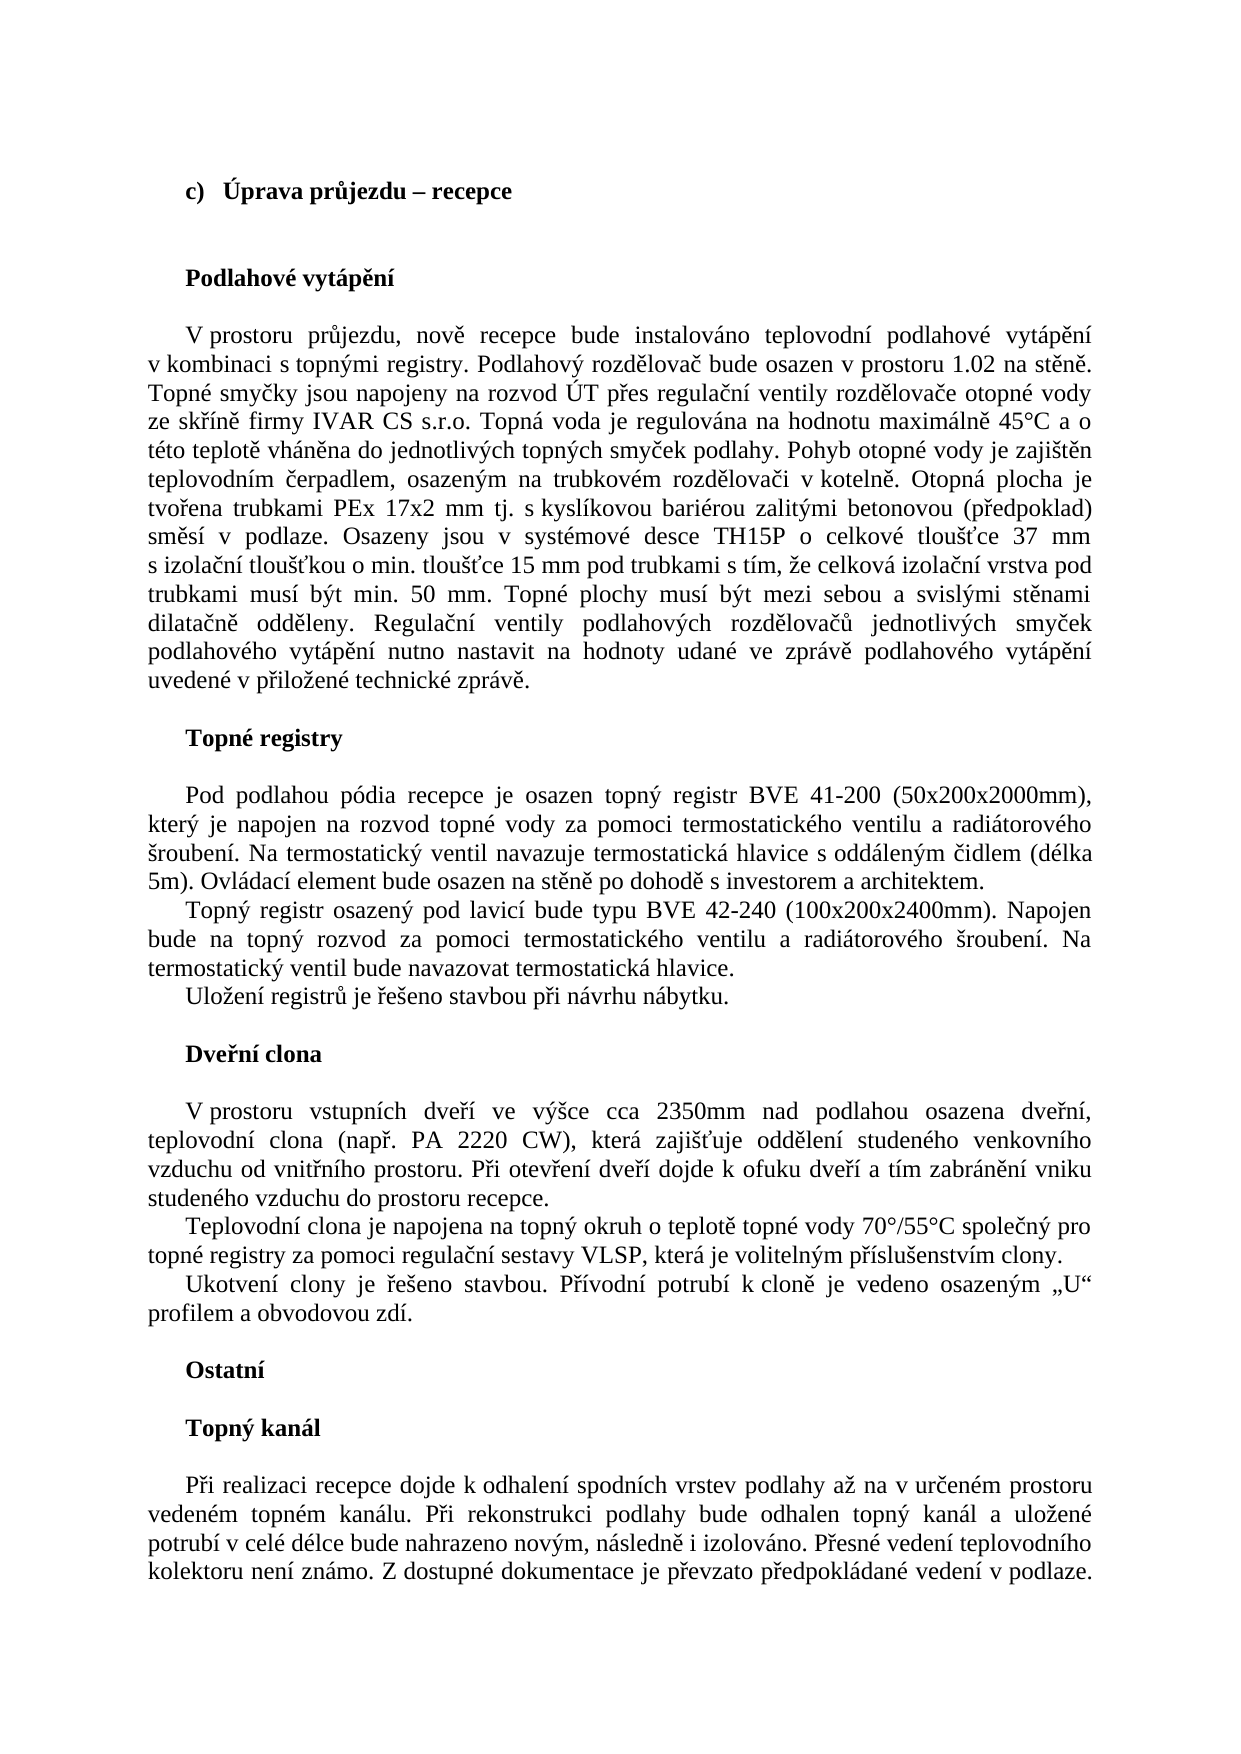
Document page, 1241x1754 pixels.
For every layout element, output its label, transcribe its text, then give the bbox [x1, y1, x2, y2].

text Teplovodní clona je napojena na topný okruh o teplotě topné vody 70°/55°C společný pro topné registry za pomoci regulační sestavy VLSP, která je volitelným příslušenstvím clony. [148, 1211, 1093, 1269]
text Ostatní [148, 1355, 1093, 1384]
text Pod podlahou pódia recepce je osazen topný registr BVE 41-200 (50x200x2000mm), který je napojen na rozvod topné vody za pomoci termostatického ventilu a radiátorového šroubení. Na termostatický ventil navazuje termostatická hlavice s oddáleným čidlem (délka 5m). Ovládací element bude osazen na stěně po dohodě s investorem a architektem. [148, 780, 1093, 895]
text Podlahové vytápění [185, 263, 1093, 291]
text Topný kanál [148, 1413, 1093, 1441]
text Uložení registrů je řešeno stavbou při návrhu nábytku. [148, 981, 1093, 1010]
text V prostoru vstupních dveří ve výšce cca 2350mm nad podlahou osazena dveřní, teplovodní clona (např. PA 2220 CW), která zajišťuje oddělení studeného venkovního vzduchu od vnitřního prostoru. Při otevření dveří dojde k ofuku dveří a tím zabránění vniku studeného vzduchu do prostoru recepce. [148, 1096, 1093, 1211]
text V prostoru průjezdu, nově recepce bude instalováno teplovodní podlahové vytápění v kombinaci s topnými registry. Podlahový rozdělovač bude osazen v prostoru 1.02 na stěně. Topné smyčky jsou napojeny na rozvod ÚT přes regulační ventily rozdělovače otopné vody ze skříně firmy IVAR CS s.r.o. Topná voda je regulována na hodnotu maximálně 45°C a o této teplotě vháněna do jednotlivých topných smyček podlahy. Pohyb otopné vody je zajištěn teplovodním čerpadlem, osazeným na trubkovém rozdělovači v kotelně. Otopná plocha je tvořena trubkami PEx 17x2 mm tj. s kyslíkovou bariérou zalitými betonovou (předpoklad) směsí v podlaze. Osazeny jsou v systémové desce TH15P o celkové tloušťce 37 mm s izolační tloušťkou o min. tloušťce 15 mm pod trubkami s tím, že celková izolační vrstva pod trubkami musí být min. 50 mm. Topné plochy musí být mezi sebou a svislými stěnami dilatačně odděleny. Regulační ventily podlahových rozdělovačů jednotlivých smyček podlahového vytápění nutno nastavit na hodnoty udané ve zprávě podlahového vytápění uvedené v přiložené technické zprávě. [148, 320, 1093, 694]
text Topný registr osazený pod lavicí bude typu BVE 42-240 (100x200x2400mm). Napojen bude na topný rozvod za pomoci termostatického ventilu a radiátorového šroubení. Na termostatický ventil bude navazovat termostatická hlavice. [148, 895, 1093, 981]
text Dveřní clona [148, 1039, 1093, 1068]
text Topné registry [148, 723, 1093, 751]
text Ukotvení clony je řešeno stavbou. Přívodní potrubí k cloně je vedeno osazeným „U“ profilem a obvodovou zdí. [148, 1269, 1093, 1326]
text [148, 1470, 1093, 1585]
list Úprava průjezdu – recepce [185, 176, 1093, 205]
